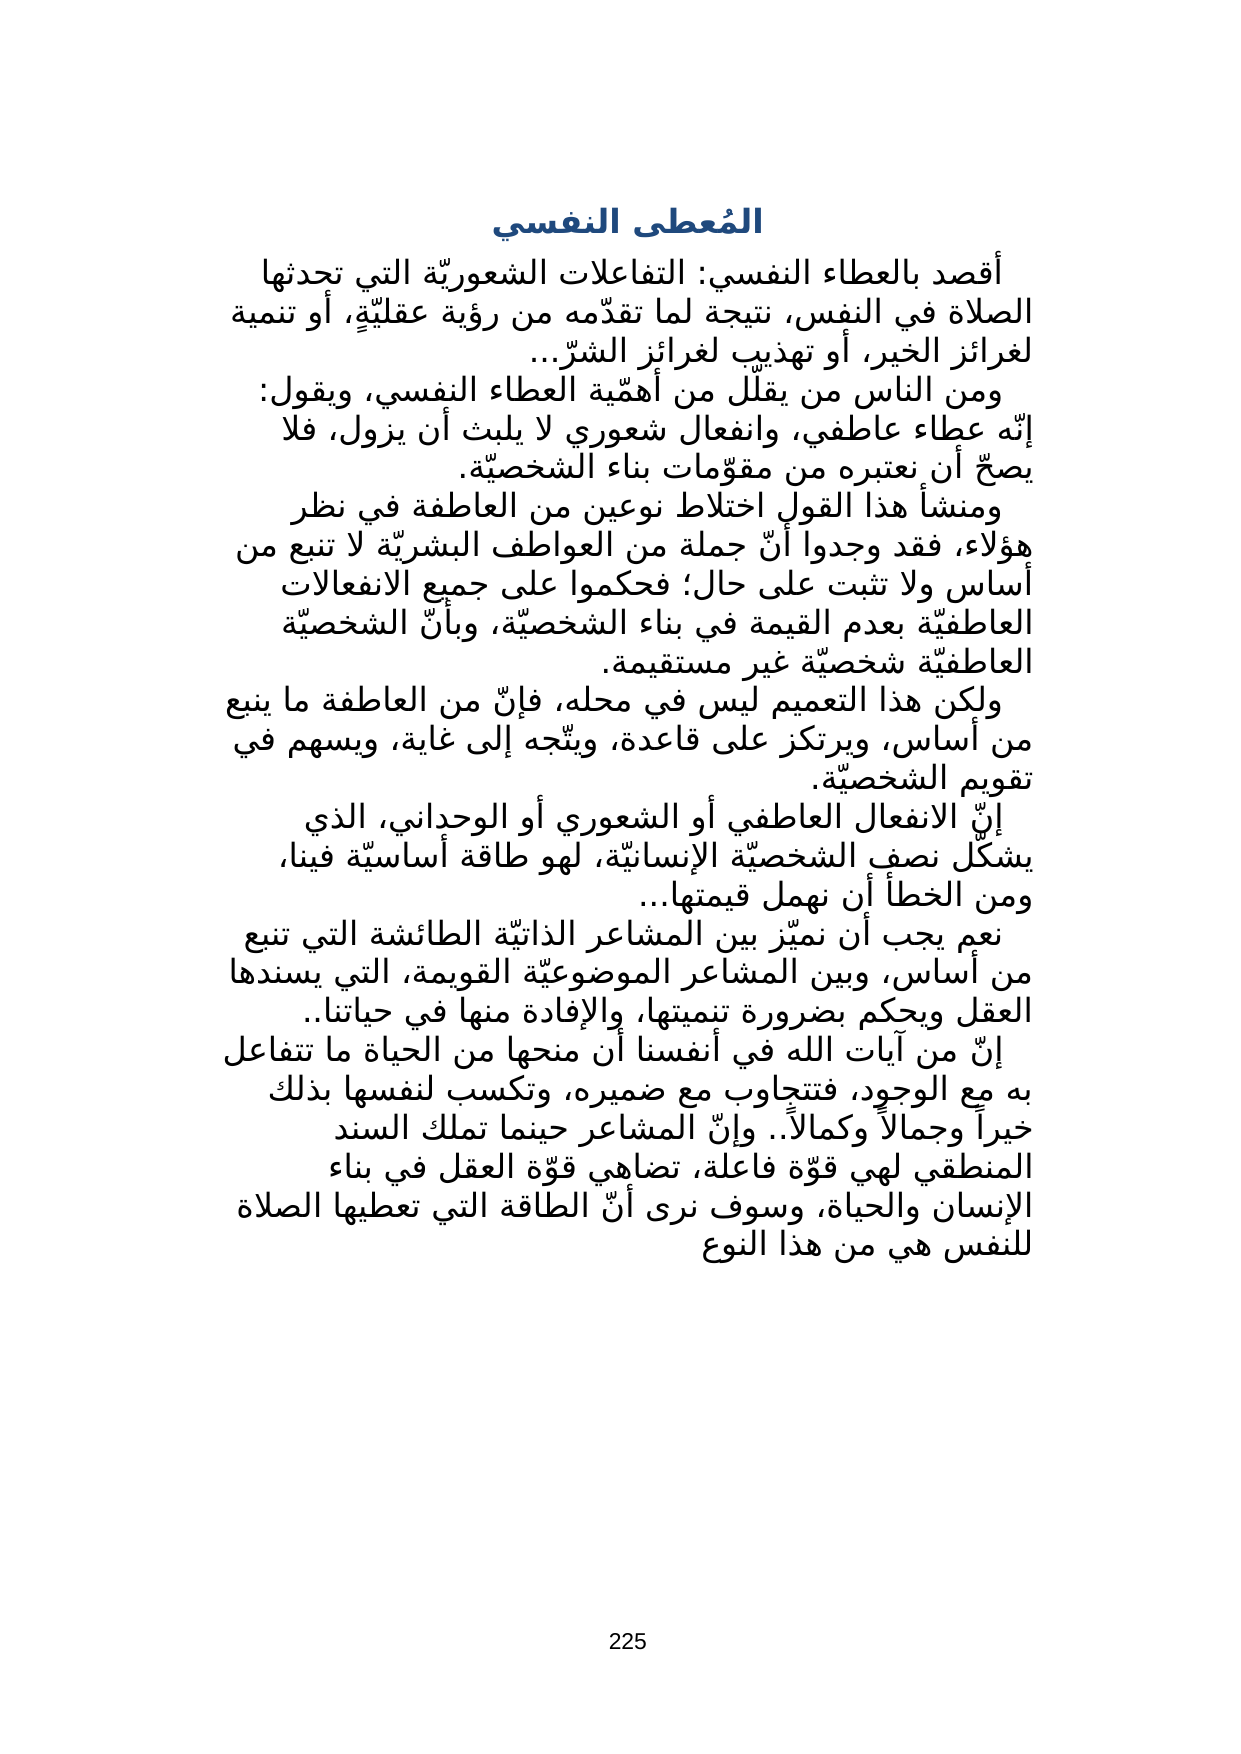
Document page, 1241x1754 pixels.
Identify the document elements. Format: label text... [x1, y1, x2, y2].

text إنّ الانفعال العاطفي أو الشعوري أو الوحداني، الذي يشكّل نصف الشخصيّة الإنسانيّة، لهو طاقة أساسيّة فينا، ومن الخطأ أن نهمل قيمتها... [222, 797, 1033, 914]
text ومن الناس من يقلّل من أهمّية العطاء النفسي، ويقول: إنّه عطاء عاطفي، وانفعال شعوري لا يلبث أن يزول، فلا يصحّ أن نعتبره من مقوّمات بناء الشخصيّة. [222, 370, 1033, 487]
text إنّ من آيات الله في أنفسنا أن منحها من الحياة ما تتفاعل به مع الوجود، فتتجاوب مع ضميره، وتكسب لنفسها بذلك خيراً وجمالاً وكمالاً.. وإنّ المشاعر حينما تملك السند المنطقي لهي قوّة فاعلة، تضاهي قوّة العقل في بناء الإنسان والحياة، وسوف نرى أنّ الطاقة التي تعطيها الصلاة للنفس هي من هذا النوع [222, 1031, 1033, 1264]
subtitle المُعطى النفسي [222, 202, 1033, 241]
text نعم يجب أن نميّز بين المشاعر الذاتيّة الطائشة التي تنبع من أساس، وبين المشاعر الموضوعيّة القويمة، التي يسندها العقل ويحكم بضرورة تنميتها، والإفادة منها في حياتنا.. [222, 914, 1033, 1031]
text ومنشأ هذا القول اختلاط نوعين من العاطفة في نظر هؤلاء، فقد وجدوا أنّ جملة من العواطف البشريّة لا تنبع من أساس ولا تثبت على حال؛ فحكموا على جميع الانفعالات العاطفيّة بعدم القيمة في بناء الشخصيّة، وبأنّ الشخصيّة العاطفيّة شخصيّة غير مستقيمة. [222, 487, 1033, 681]
text أقصد بالعطاء النفسي: التفاعلات الشعوريّة التي تحدثها الصلاة في النفس، نتيجة لما تقدّمه من رؤية عقليّةٍ، أو تنمية لغرائز الخير، أو تهذيب لغرائز الشرّ... [222, 253, 1033, 370]
text ولكن هذا التعميم ليس في محله، فإنّ من العاطفة ما ينبع من أساس، ويرتكز على قاعدة، ويتّجه إلى غاية، ويسهم في تقويم الشخصيّة. [222, 681, 1033, 797]
